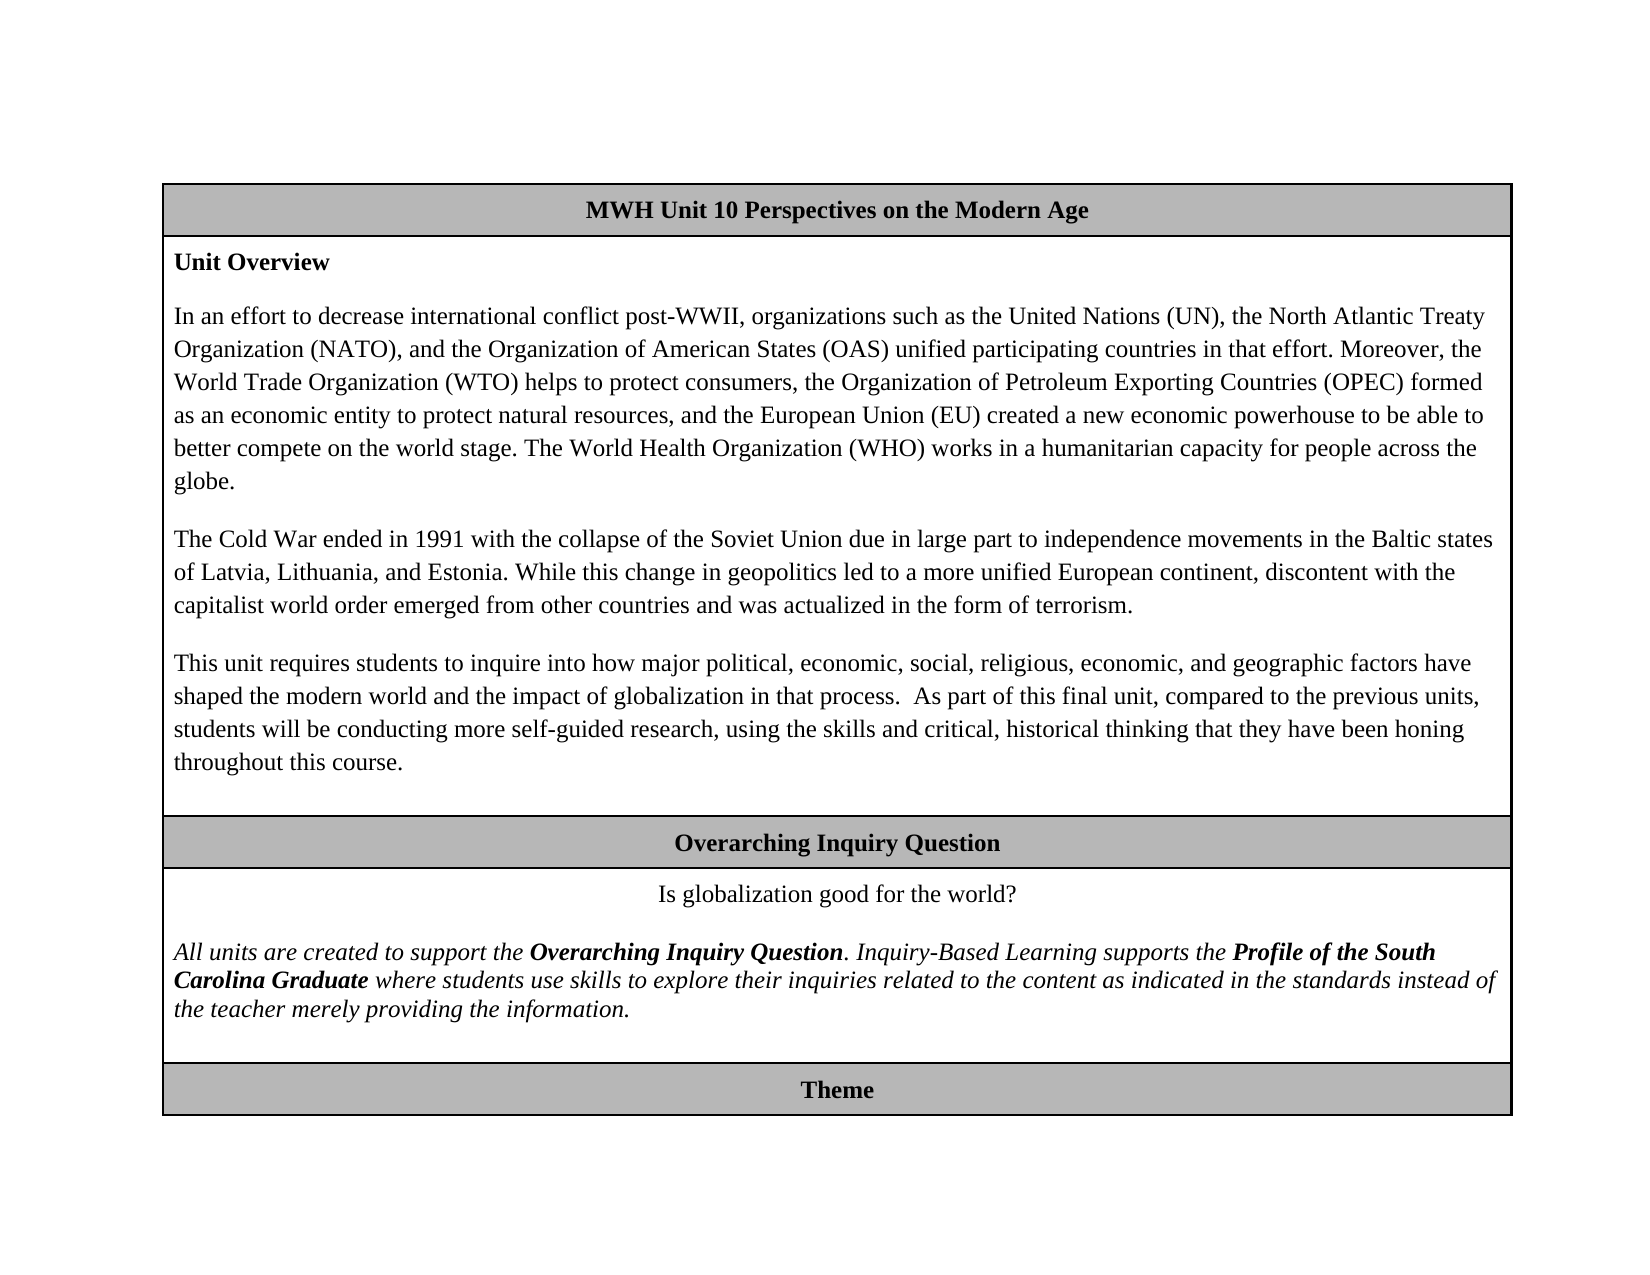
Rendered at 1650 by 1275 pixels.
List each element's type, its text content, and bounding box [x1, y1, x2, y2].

table_cell Is globalization good for the world? All units are created to support the Overarching Inquiry Question. Inquiry-Based Learning supports the Profile of the South Carolina Graduate where students use skills to explore their inquiries related to the content as indicated in the standards instead of the teacher merely providing the information. [164, 869, 1510, 1062]
table_cell Theme [164, 1064, 1510, 1114]
table_cell Overarching Inquiry Question [164, 817, 1510, 867]
table_cell Unit Overview In an effort to decrease international conflict post-WWII, organizations such as the United Nations (UN), the North Atlantic Treaty Organization (NATO), and the Organization of American States (OAS) unified participating countries in that effort. Moreover, the World Trade Organization (WTO) helps to protect consumers, the Organization of Petroleum Exporting Countries (OPEC) formed as an economic entity to protect natural resources, and the European Union (EU) created a new economic powerhouse to be able to better compete on the world stage. The World Health Organization (WHO) works in a humanitarian capacity for people across the globe. The Cold War ended in 1991 with the collapse of the Soviet Union due in large part to independence movements in the Baltic states of Latvia, Lithuania, and Estonia. While this change in geopolitics led to a more unified European continent, discontent with the capitalist world order emerged from other countries and was actualized in the form of terrorism. This unit requires students to inquire into how major political, economic, social, religious, economic, and geographic factors have shaped the modern world and the impact of globalization in that process. As part of this final unit, compared to the previous units, students will be conducting more self-guided research, using the skills and critical, historical thinking that they have been honing throughout this course. [164, 237, 1510, 815]
table_header MWH Unit 10 Perspectives on the Modern Age [164, 185, 1510, 235]
